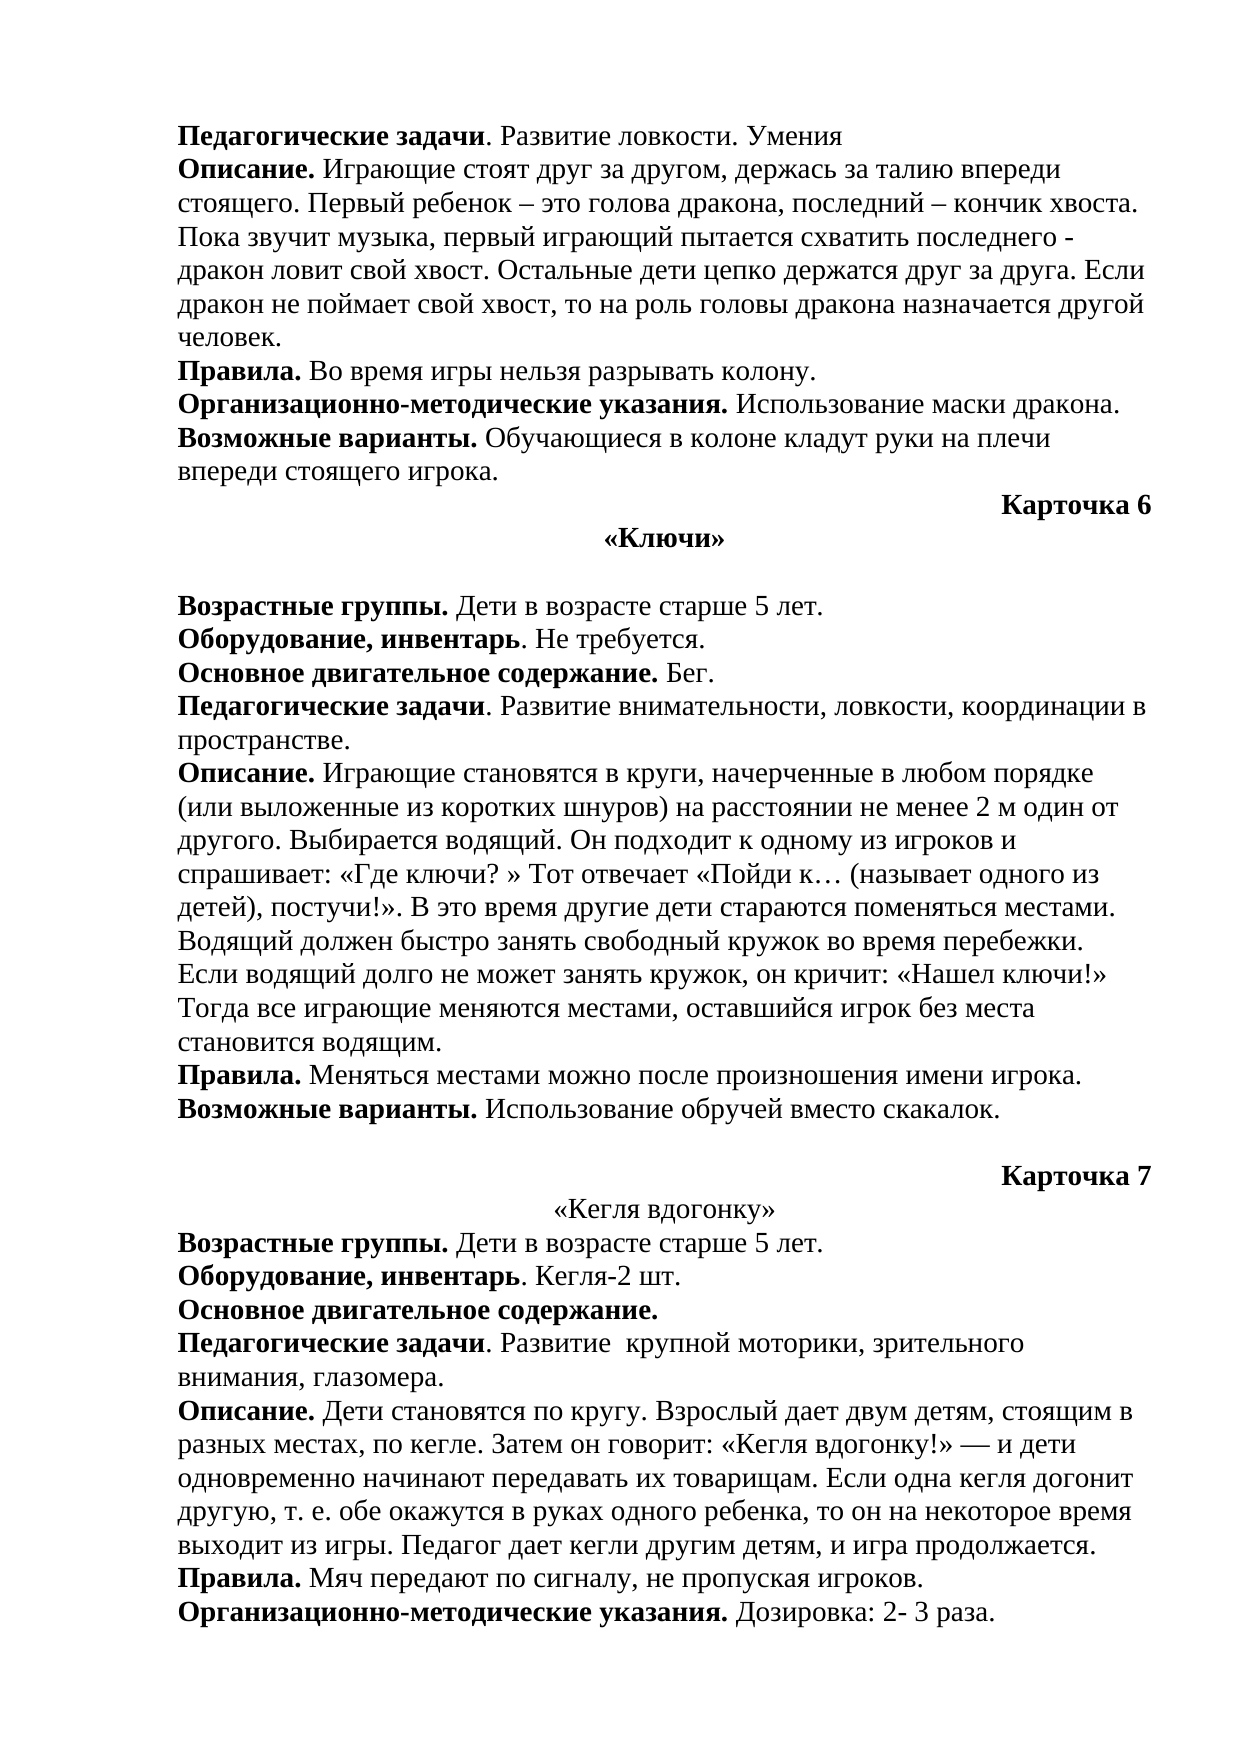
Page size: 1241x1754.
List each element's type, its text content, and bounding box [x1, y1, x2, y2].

text Основное двигательное содержание. [177, 1292, 1152, 1326]
text Описание. Играющие становятся в круги, начерченные в любом порядке (или выложенные из коротких шнуров) на расстоянии не менее 2 м один от другого. Выбирается водящий. Он подходит к одному из игроков и спрашивает: «Где ключи? » Тот отвечает «Пойди к… (называет одного из детей), постучи!». В это время другие дети стараются поменяться местами. Водящий должен быстро занять свободный кружок во время перебежки. Если водящий долго не может занять кружок, он кричит: «Нашел ключи!» Тогда все играющие меняются местами, оставшийся игрок без места становится водящим. [177, 755, 1152, 1057]
text Правила. Меняться местами можно после произношения имени игрока. [177, 1057, 1152, 1091]
text Правила. Во время игры нельзя разрывать колону. [177, 353, 1152, 386]
text Правила. Мяч передают по сигналу, не пропуская игроков. [177, 1560, 1152, 1594]
text Возможные варианты. Обучающиеся в колоне кладут руки на плечи впереди стоящего игрока. [177, 420, 1152, 487]
text Описание. Дети становятся по кругу. Взрослый дает двум детям, стоящим в разных местах, по кегле. Затем он говорит: «Кегля вдогонку!» — и дети одновременно начинают передавать их товарищам. Если одна кегля догонит другую, т. е. обе окажутся в руках одного ребенка, то он на некоторое время выходит из игры. Педагог дает кегли другим детям, и игра продолжается. [177, 1393, 1152, 1560]
text «Кегля вдогонку» [177, 1191, 1152, 1225]
text Педагогические задачи. Развитие внимательности, ловкости, координации в пространстве. [177, 688, 1152, 755]
text Возрастные группы. Дети в возрасте старше 5 лет. [177, 1225, 1152, 1258]
text Организационно-методические указания. Использование маски дракона. [177, 386, 1152, 420]
text Оборудование, инвентарь. Кегля-2 шт. [177, 1258, 1152, 1292]
text Описание. Играющие стоят друг за другом, держась за талию впереди стоящего. Первый ребенок – это голова дракона, последний – кончик хвоста. Пока звучит музыка, первый играющий пытается схватить последнего - дракон ловит свой хвост. Остальные дети цепко держатся друг за друга. Если дракон не поймает свой хвост, то на роль головы дракона назначается другой человек. [177, 152, 1152, 353]
text Основное двигательное содержание. Бег. [177, 655, 1152, 688]
text Педагогические задачи. Развитие ловкости. Умения [177, 118, 1152, 152]
text Возможные варианты. Использование обручей вместо скакалок. [177, 1091, 1152, 1124]
text Организационно-методические указания. Дозировка: 2- 3 раза. [177, 1594, 1152, 1627]
text Карточка 6 [177, 487, 1152, 521]
text Оборудование, инвентарь. Не требуется. [177, 621, 1152, 655]
text Карточка 7 [177, 1158, 1152, 1191]
text «Ключи» [177, 521, 1152, 554]
text Возрастные группы. Дети в возрасте старше 5 лет. [177, 588, 1152, 621]
text Педагогические задачи. Развитие крупной моторики, зрительного внимания, глазомера. [177, 1326, 1152, 1393]
